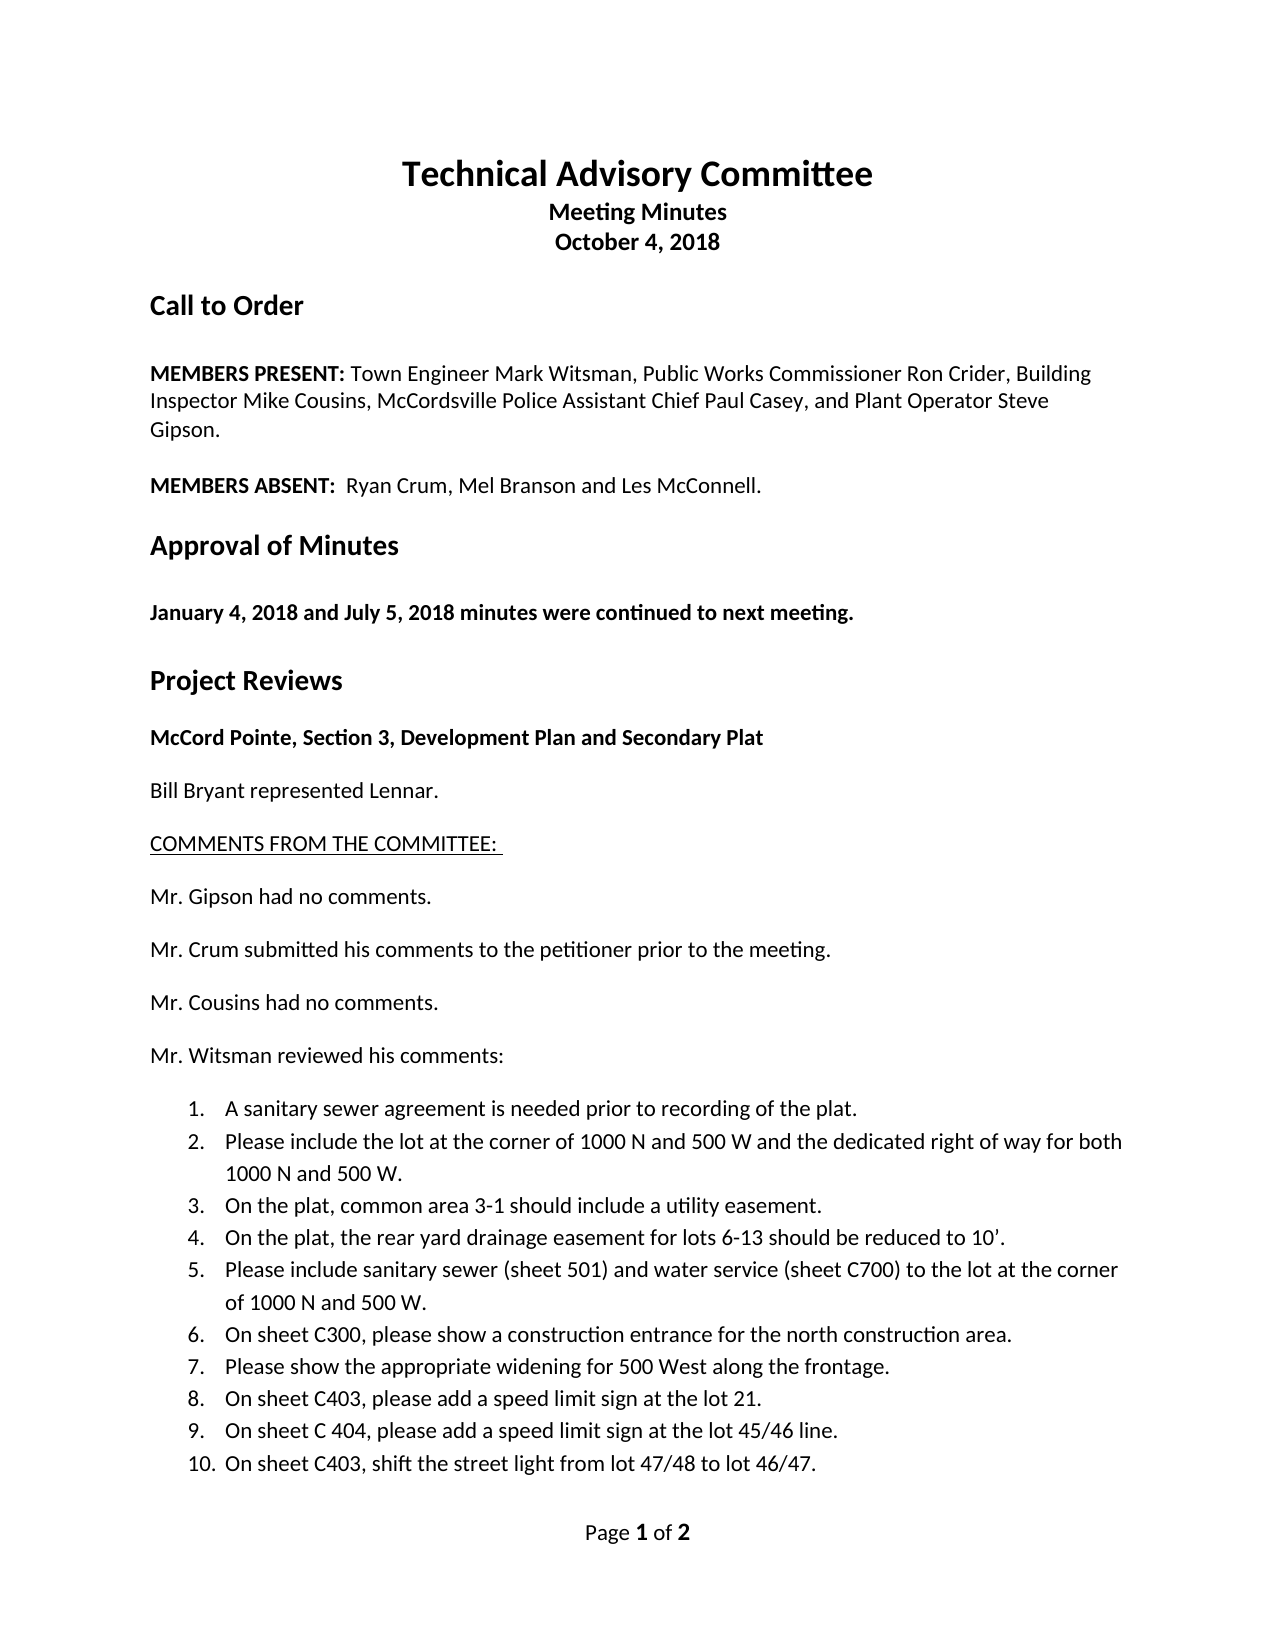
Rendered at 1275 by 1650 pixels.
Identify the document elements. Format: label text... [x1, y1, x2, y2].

list A sanitary sewer agreement is needed prior to recording of the plat. [187, 1094, 1125, 1123]
text January 4, 2018 and July 5, 2018 minutes were continued to next meeting. [150, 598, 1125, 626]
text Approval of Minutes [150, 527, 1125, 562]
text Meeting Minutes [150, 196, 1125, 226]
list On the plat, the rear yard drainage easement for lots 6-13 should be reduced to 10’. [187, 1223, 1125, 1251]
text Mr. Witsman reviewed his comments: [150, 1042, 1125, 1069]
text MEMBERS PRESENT: Town Engineer Mark Witsman, Public Works Commissioner Ron Crider, Building Inspector Mike Cousins, McCordsville Police Assistant Chief Paul Casey, and Plant Operator Steve Gipson. [150, 359, 1125, 443]
text MEMBERS ABSENT: Ryan Crum, Mel Branson and Les McConnell. [150, 471, 1125, 499]
text October 4, 2018 [150, 226, 1125, 257]
text Project Reviews [150, 662, 1125, 697]
list On sheet C403, shift the street light from lot 47/48 to lot 46/47. [187, 1449, 1125, 1477]
text Mr. Gipson had no comments. [150, 882, 1125, 911]
text COMMENTS FROM THE COMMITTEE: [150, 829, 1125, 857]
text Call to Order [150, 287, 1125, 323]
text Mr. Crum submitted his comments to the petitioner prior to the meeting. [150, 936, 1125, 963]
list On sheet C 404, please add a speed limit sign at the lot 45/46 line. [187, 1416, 1125, 1444]
list Please include the lot at the corner of 1000 N and 500 W and the dedicated right of way for both 1000 N and 500 W. [187, 1127, 1125, 1187]
list Please include sanitary sewer (sheet 501) and water service (sheet C700) to the lot at the corner of 1000 N and 500 W. [187, 1256, 1125, 1316]
list On sheet C300, please show a construction entrance for the north construction area. [187, 1320, 1125, 1348]
list On the plat, common area 3-1 should include a utility easement. [187, 1191, 1125, 1219]
text McCord Pointe, Section 3, Development Plan and Secondary Plat [150, 723, 1125, 751]
list Please show the appropriate widening for 500 West along the frontage. [187, 1352, 1125, 1380]
text Bill Bryant represented Lennar. [150, 776, 1125, 804]
list On sheet C403, please add a speed limit sign at the lot 21. [187, 1384, 1125, 1412]
text Technical Advisory Committee [150, 150, 1125, 196]
text Mr. Cousins had no comments. [150, 988, 1125, 1017]
